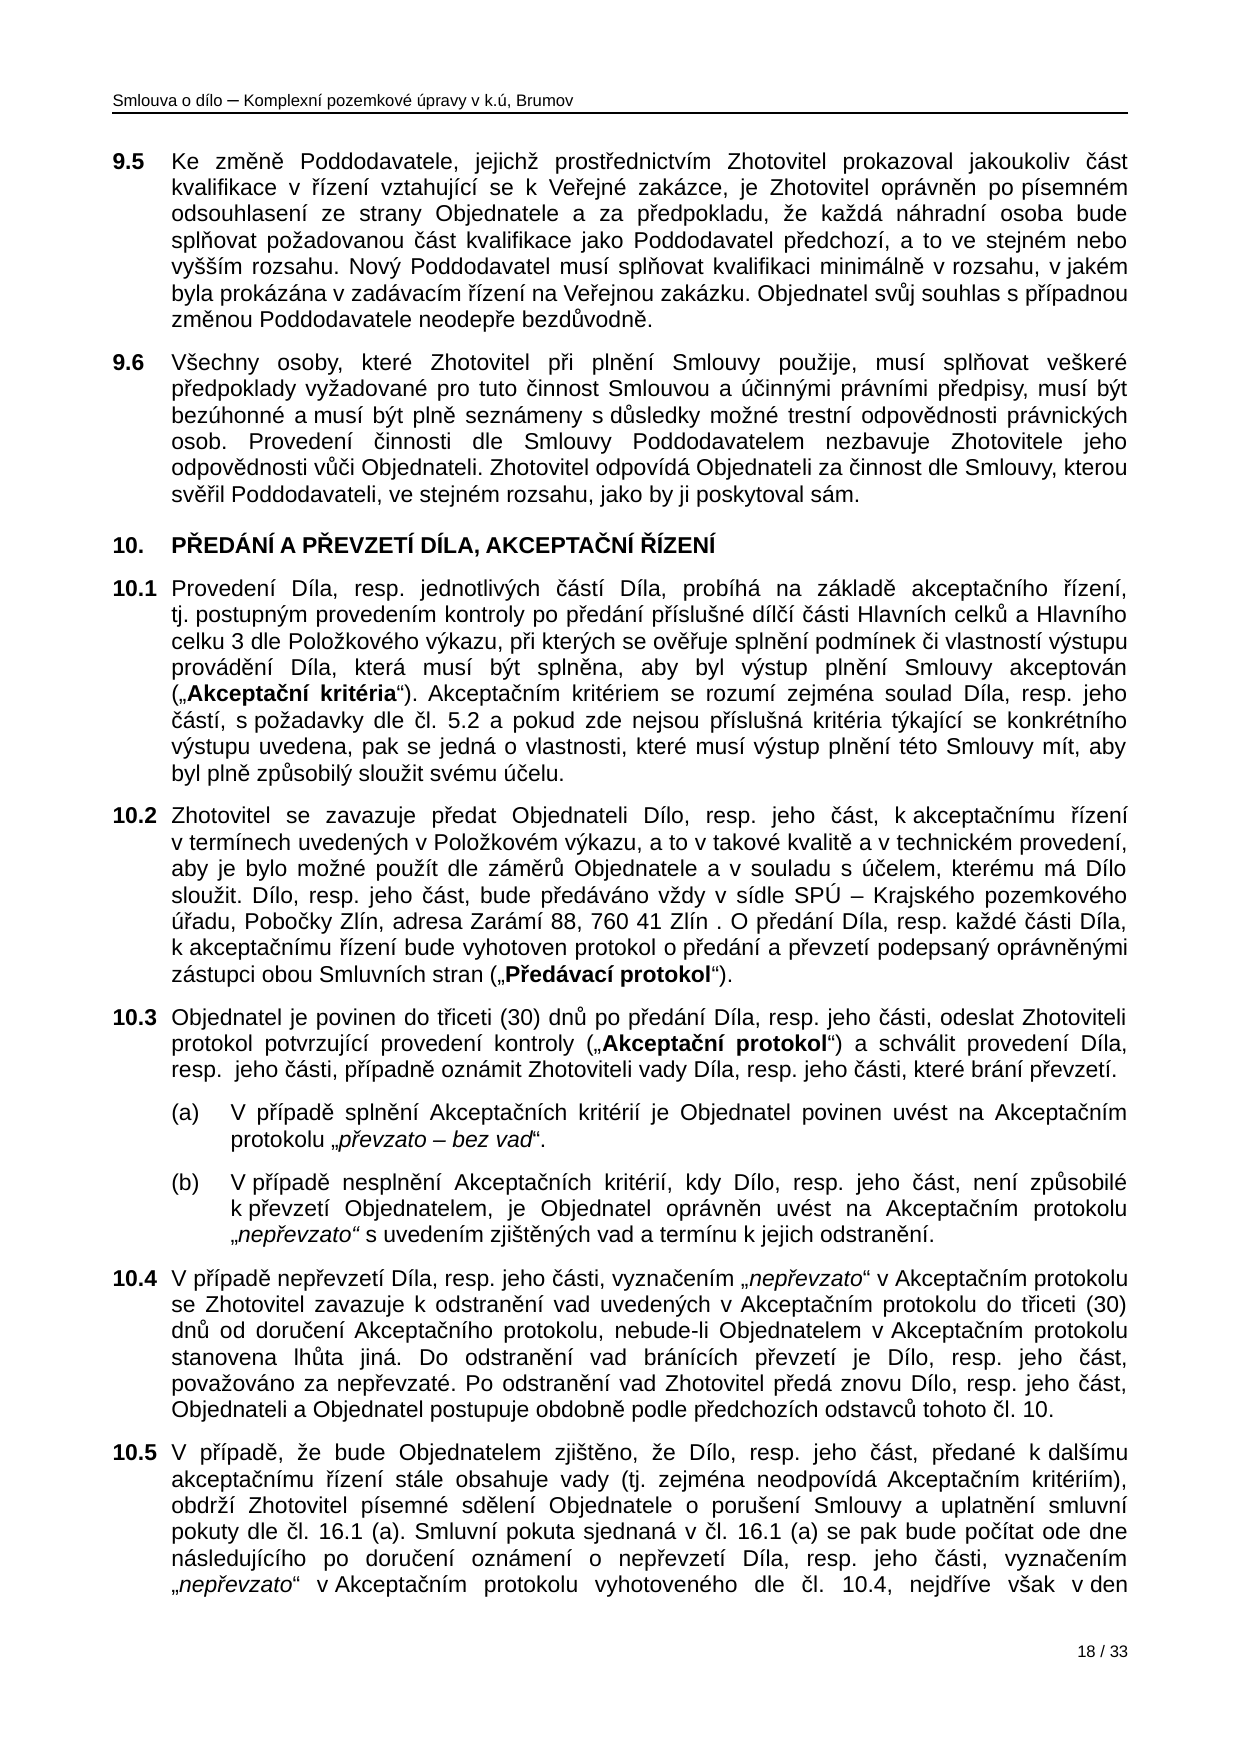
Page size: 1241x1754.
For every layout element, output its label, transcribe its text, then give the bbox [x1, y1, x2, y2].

text Předání a převzetí Díla, Akceptační řízení [112, 532, 1128, 558]
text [112, 1439, 1128, 1597]
text Všechny osoby, které Zhotovitel při plnění Smlouvy použije, musí splňovat veškeré předpoklady vyžadované pro tuto činnost Smlouvou a účinnými právními předpisy, musí být bezúhonné a musí být plně seznámeny s důsledky možné trestní odpovědnosti právnických osob. Provedení činnosti dle Smlouvy Poddodavatelem nezbavuje Zhotovitele jeho odpovědnosti vůči Objednateli. Zhotovitel odpovídá Objednateli za činnost dle Smlouvy, kterou svěřil Poddodavateli, ve stejném rozsahu, jako by ji poskytoval sám. [112, 349, 1128, 507]
text Provedení Díla, resp. jednotlivých částí Díla, probíhá na základě akceptačního řízení, tj. postupným provedením kontroly po předání příslušné dílčí části Hlavních celků a Hlavního celku 3 dle Položkového výkazu, při kterých se ověřuje splnění podmínek či vlastností výstupu provádění Díla, která musí být splněna, aby byl výstup plnění Smlouvy akceptován („Akceptační kritéria“). Akceptačním kritériem se rozumí zejména soulad Díla, resp. jeho částí, s požadavky dle čl. 5.2 a pokud zde nejsou příslušná kritéria týkající se konkrétního výstupu uvedena, pak se jedná o vlastnosti, které musí výstup plnění této Smlouvy mít, aby byl plně způsobilý sloužit svému účelu. [112, 575, 1128, 786]
text Zhotovitel se zavazuje předat Objednateli Dílo, resp. jeho část, k akceptačnímu řízení v termínech uvedených v Položkovém výkazu, a to v takové kvalitě a v technickém provedení, aby je bylo možné použít dle záměrů Objednatele a v souladu s účelem, kterému má Dílo sloužit. Dílo, resp. jeho část, bude předáváno vždy v sídle SPÚ – Krajského pozemkového úřadu, Pobočky Zlín, adresa Zarámí 88, 760 41 Zlín . O předání Díla, resp. každé části Díla, k akceptačnímu řízení bude vyhotoven protokol o předání a převzetí podepsaný oprávněnými zástupci obou Smluvních stran („Předávací protokol“). [112, 802, 1128, 987]
text V případě nepřevzetí Díla, resp. jeho části, vyznačením „nepřevzato“ v Akceptačním protokolu se Zhotovitel zavazuje k odstranění vad uvedených v Akceptačním protokolu do třiceti (30) dnů od doručení Akceptačního protokolu, nebude-li Objednatelem v Akceptačním protokolu stanovena lhůta jiná. Do odstranění vad bránících převzetí je Dílo, resp. jeho část, považováno za nepřevzaté. Po odstranění vad Zhotovitel předá znovu Dílo, resp. jeho část, Objednateli a Objednatel postupuje obdobně podle předchozích odstavců tohoto čl. 10. [112, 1264, 1128, 1423]
text Objednatel je povinen do třiceti (30) dnů po předání Díla, resp. jeho části, odeslat Zhotoviteli protokol potvrzující provedení kontroly („Akceptační protokol“) a schválit provedení Díla, resp. jeho části, případně oznámit Zhotoviteli vady Díla, resp. jeho části, které brání převzetí. [112, 1004, 1128, 1083]
text Ke změně Poddodavatele, jejichž prostřednictvím Zhotovitel prokazoval jakoukoliv část kvalifikace v řízení vztahující se k Veřejné zakázce, je Zhotovitel oprávněn po písemném odsouhlasení ze strany Objednatele a za předpokladu, že každá náhradní osoba bude splňovat požadovanou část kvalifikace jako Poddodavatel předchozí, a to ve stejném nebo vyšším rozsahu. Nový Poddodavatel musí splňovat kvalifikaci minimálně v rozsahu, v jakém byla prokázána v zadávacím řízení na Veřejnou zakázku. Objednatel svůj souhlas s případnou změnou Poddodavatele neodepře bezdůvodně. [112, 148, 1128, 332]
list V případě splnění Akceptačních kritérií je Objednatel povinen uvést na Akceptačním protokolu „převzato – bez vad“. [171, 1099, 1128, 1152]
list V případě nesplnění Akceptačních kritérií, kdy Dílo, resp. jeho část, není způsobilé k převzetí Objednatelem, je Objednatel oprávněn uvést na Akceptačním protokolu „nepřevzato“ s uvedením zjištěných vad a termínu k jejich odstranění. [171, 1169, 1128, 1248]
